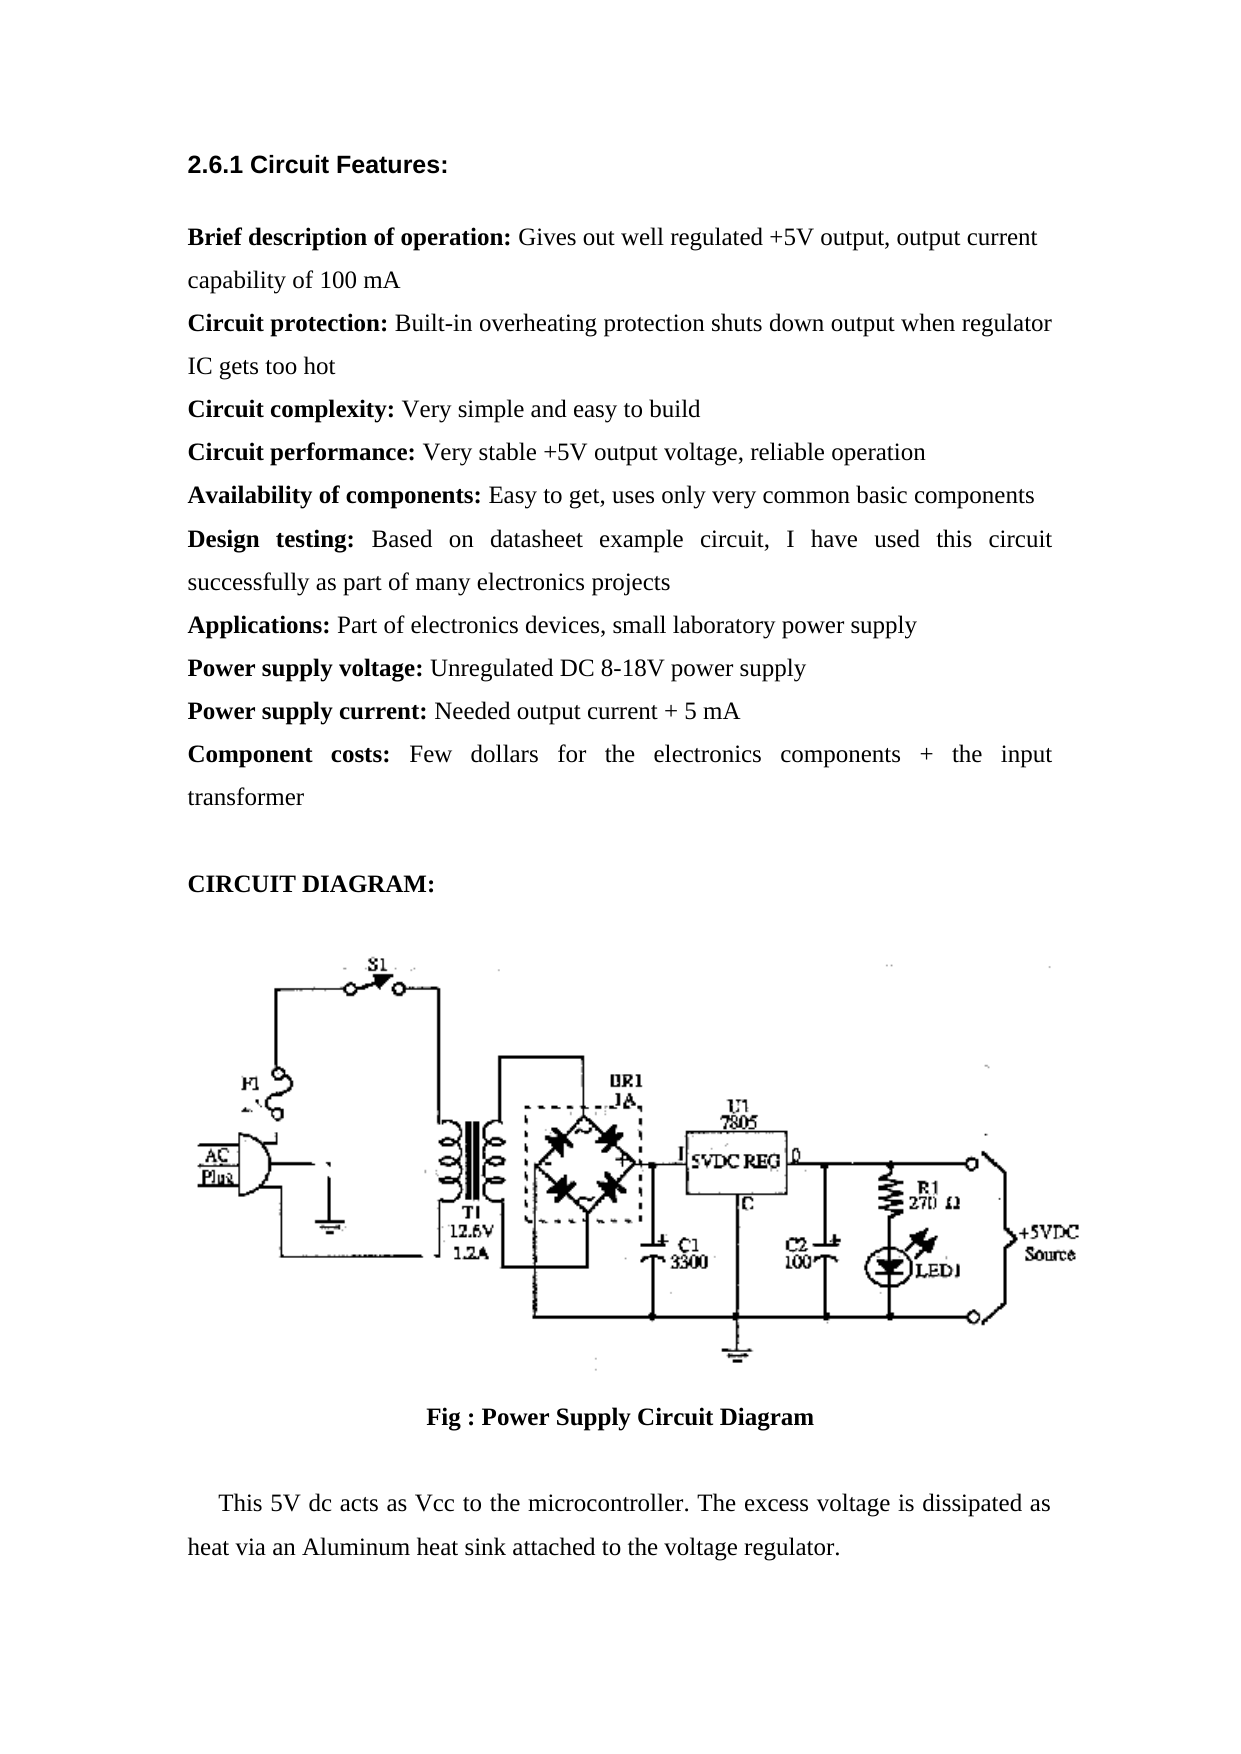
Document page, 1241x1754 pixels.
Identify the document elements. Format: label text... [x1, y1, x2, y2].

text This 5V dc acts as Vcc to the microcontroller. The excess voltage is dissipated as heat via an Aluminum heat sink attached to the voltage regulator. [187, 1488, 1053, 1560]
text Circuit performance: Very stable +5V output voltage, reliable operation [187, 437, 1053, 466]
text Applications: Part of electronics devices, small laboratory power supply [187, 610, 1053, 639]
text Circuit complexity: Very simple and easy to build [187, 394, 1053, 423]
text Power supply current: Needed output current + 5 mA [187, 696, 1053, 725]
text capability of 100 mA [187, 265, 1053, 294]
text Component costs: Few dollars for the electronics components + the input transformer [187, 739, 1053, 811]
text CIRCUIT DIAGRAM: [187, 869, 1053, 897]
text Power supply voltage: Unregulated DC 8-18V power supply [187, 653, 1053, 682]
text Availability of components: Easy to get, uses only very common basic components [187, 481, 1053, 509]
text 2.6.1 Circuit Features: [187, 150, 1053, 179]
text Fig : Power Supply Circuit Diagram [187, 1402, 1053, 1431]
picture [187, 955, 1082, 1388]
text Circuit protection: Built-in overheating protection shuts down output when regulator IC gets too hot [187, 308, 1053, 380]
text Design testing: Based on datasheet example circuit, I have used this circuit successfully as part of many electronics projects [187, 524, 1053, 596]
text Brief description of operation: Gives out well regulated +5V output, output current [187, 222, 1053, 251]
